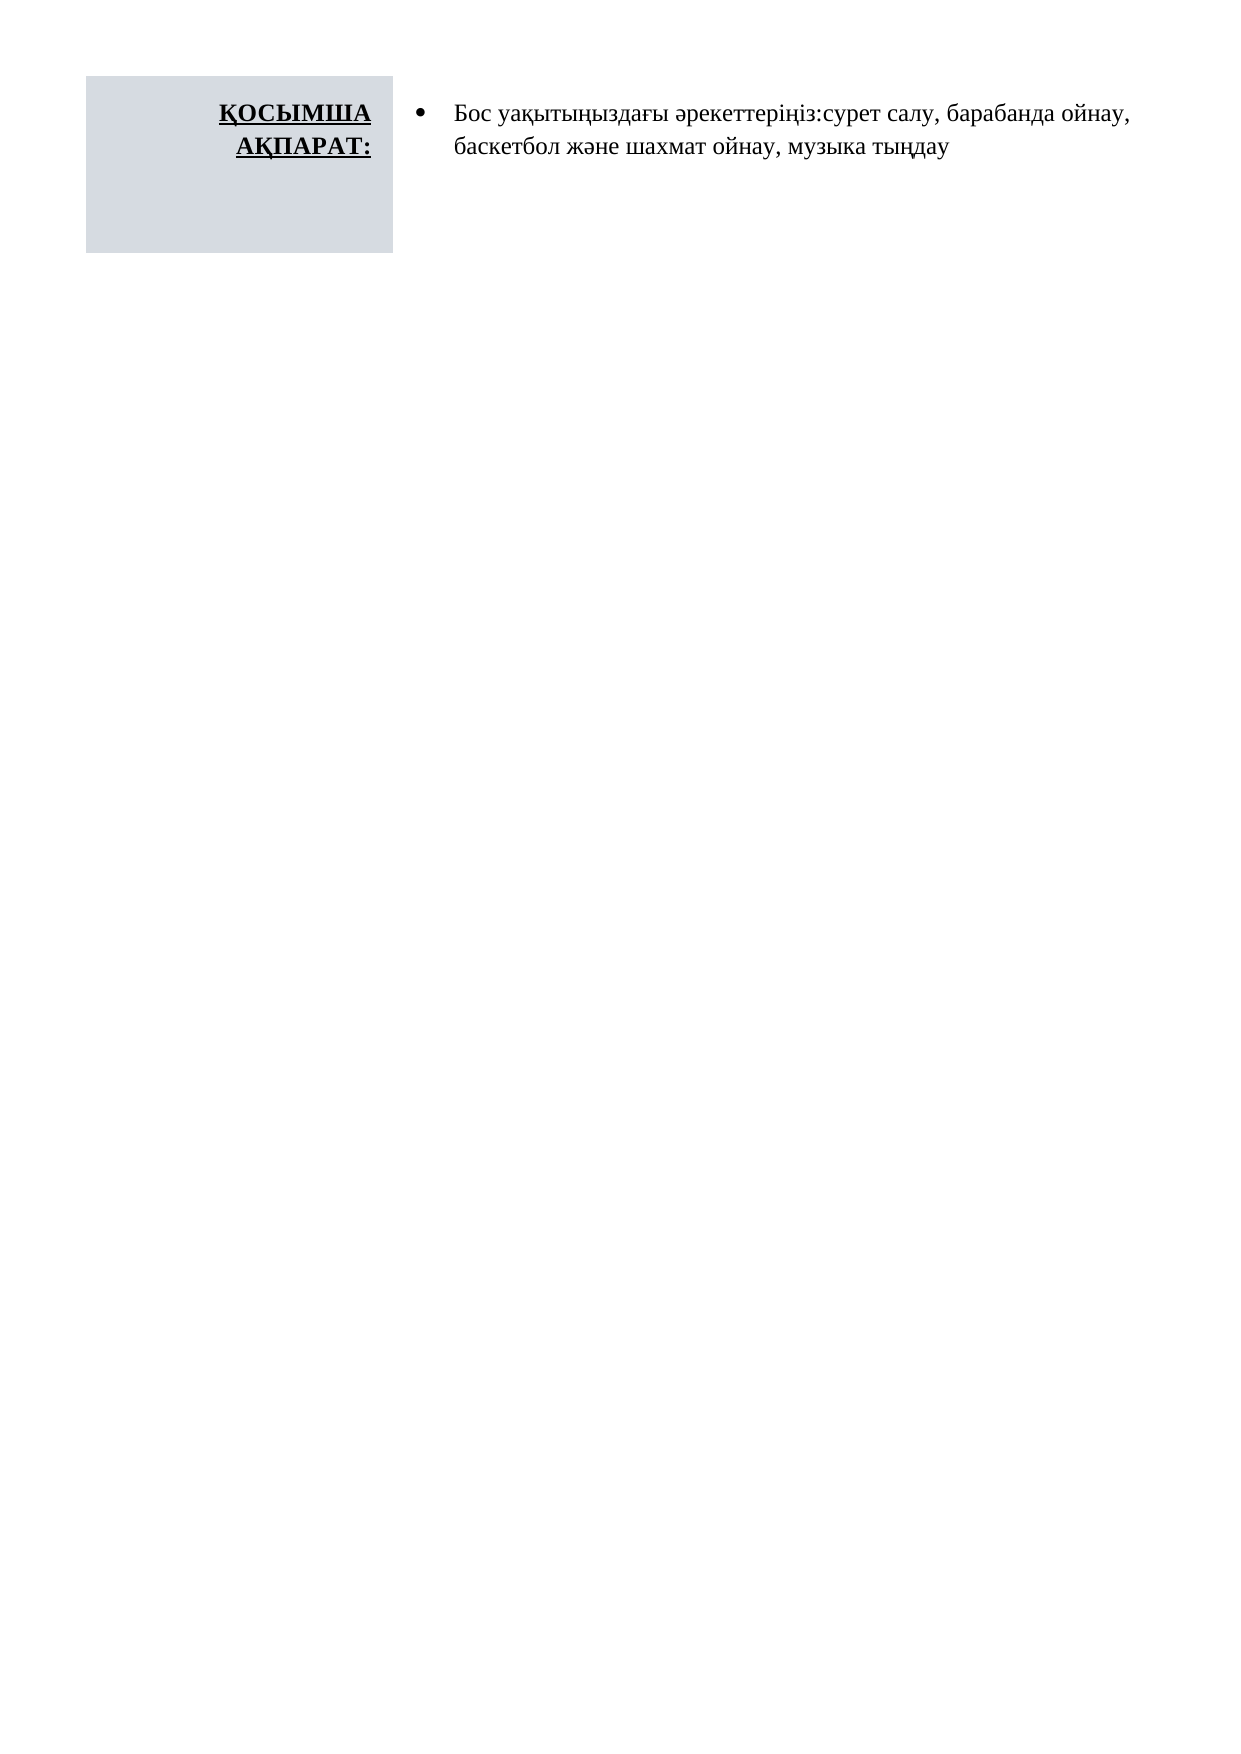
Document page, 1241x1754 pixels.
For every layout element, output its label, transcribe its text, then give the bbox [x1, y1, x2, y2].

table_cell Бос уақытыңыздағы әрекеттеріңіз:сурет салу, барабанда ойнау, баскетбол және шахмат ойнау, музыка тыңдау [395, 76, 1194, 253]
table_cell ҚОСЫМША АҚПАРАТ: [86, 76, 393, 253]
